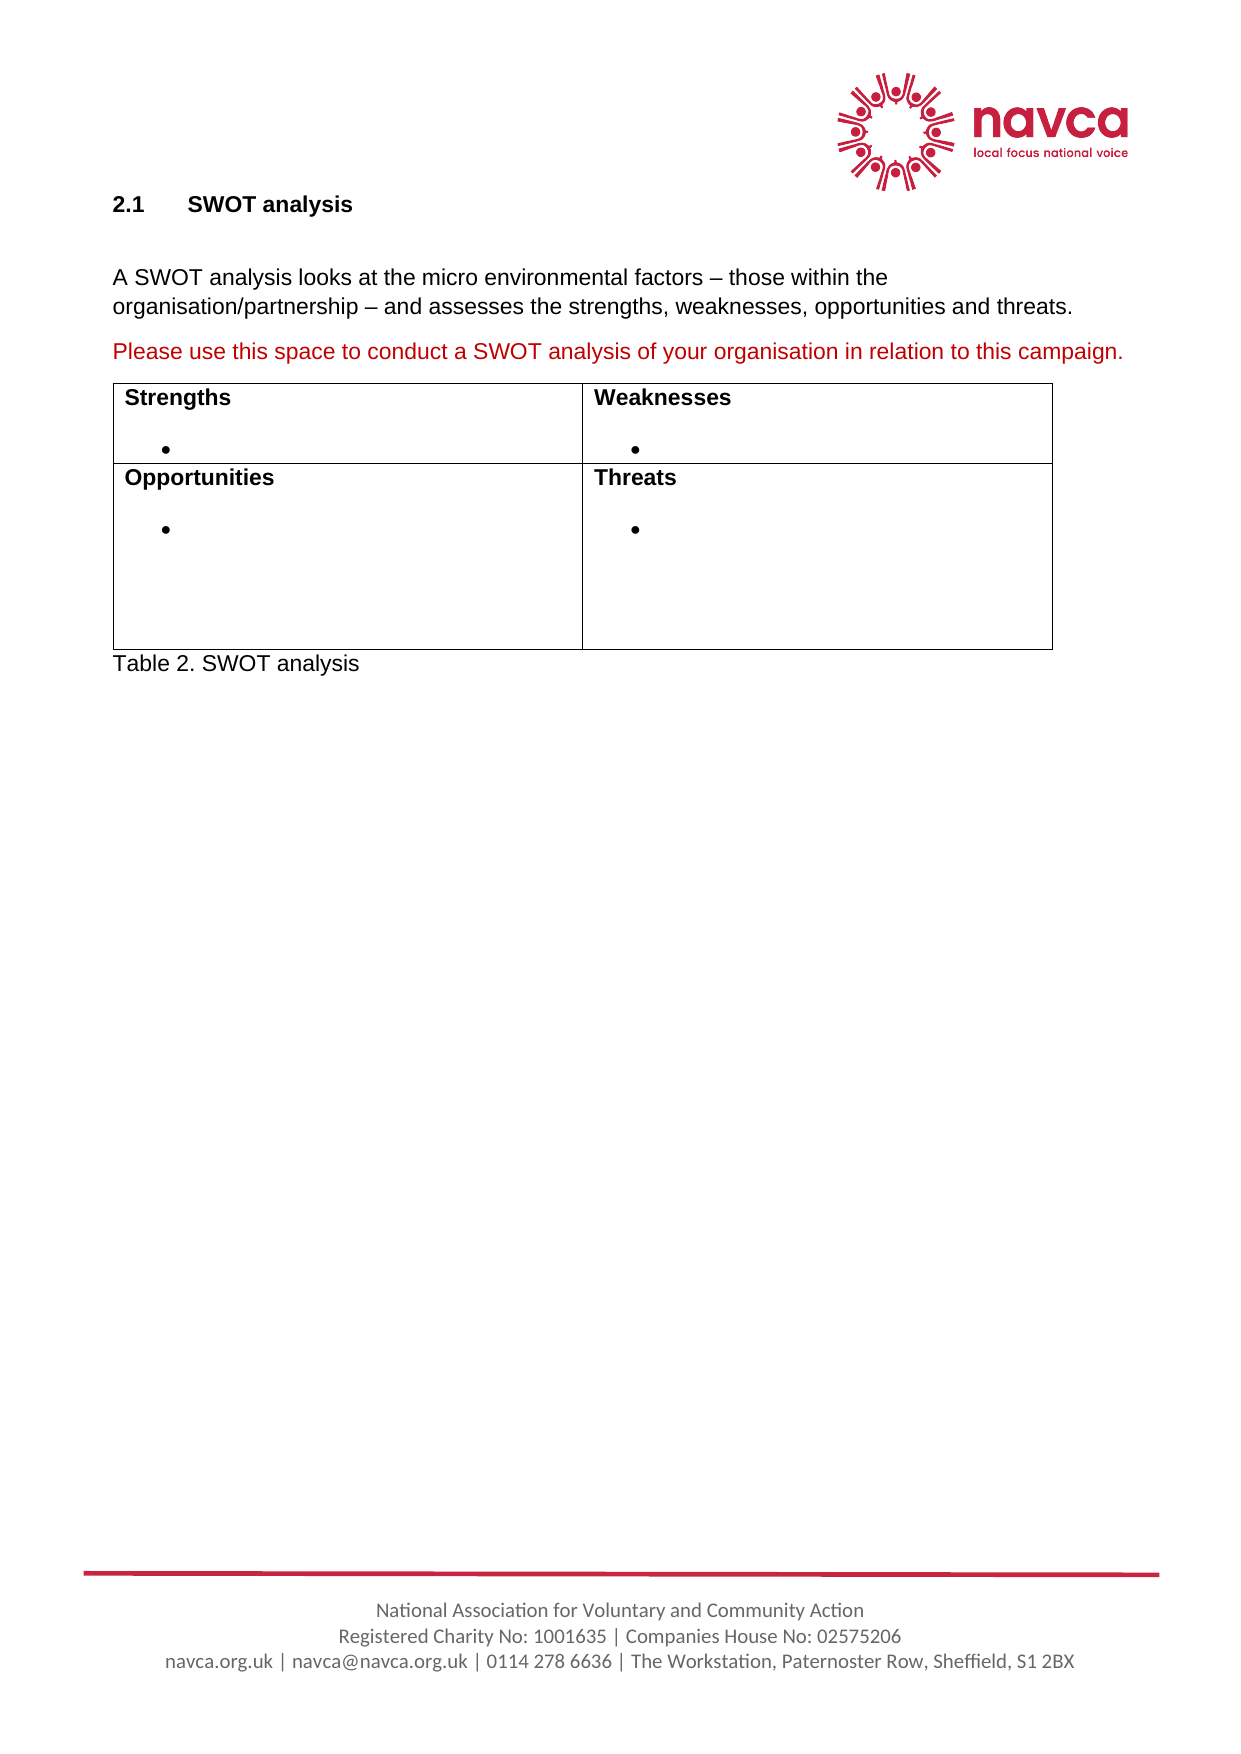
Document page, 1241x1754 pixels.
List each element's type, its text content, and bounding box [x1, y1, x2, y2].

text A SWOT analysis looks at the micro environmental factors – those within the organisation/partnership – and assesses the strengths, weaknesses, opportunities and threats. [112, 264, 1128, 319]
text 2.1 SWOT analysis [112, 191, 1128, 217]
table_header Strengths [114, 384, 582, 463]
text Table 2. SWOT analysis [112, 649, 1128, 676]
picture [837, 73, 1128, 191]
table_cell Threats [583, 464, 1052, 648]
table_header Weaknesses [583, 384, 1052, 463]
table_cell Opportunities [114, 464, 582, 648]
text Please use this space to conduct a SWOT analysis of your organisation in relation to this campaign. [112, 338, 1128, 364]
